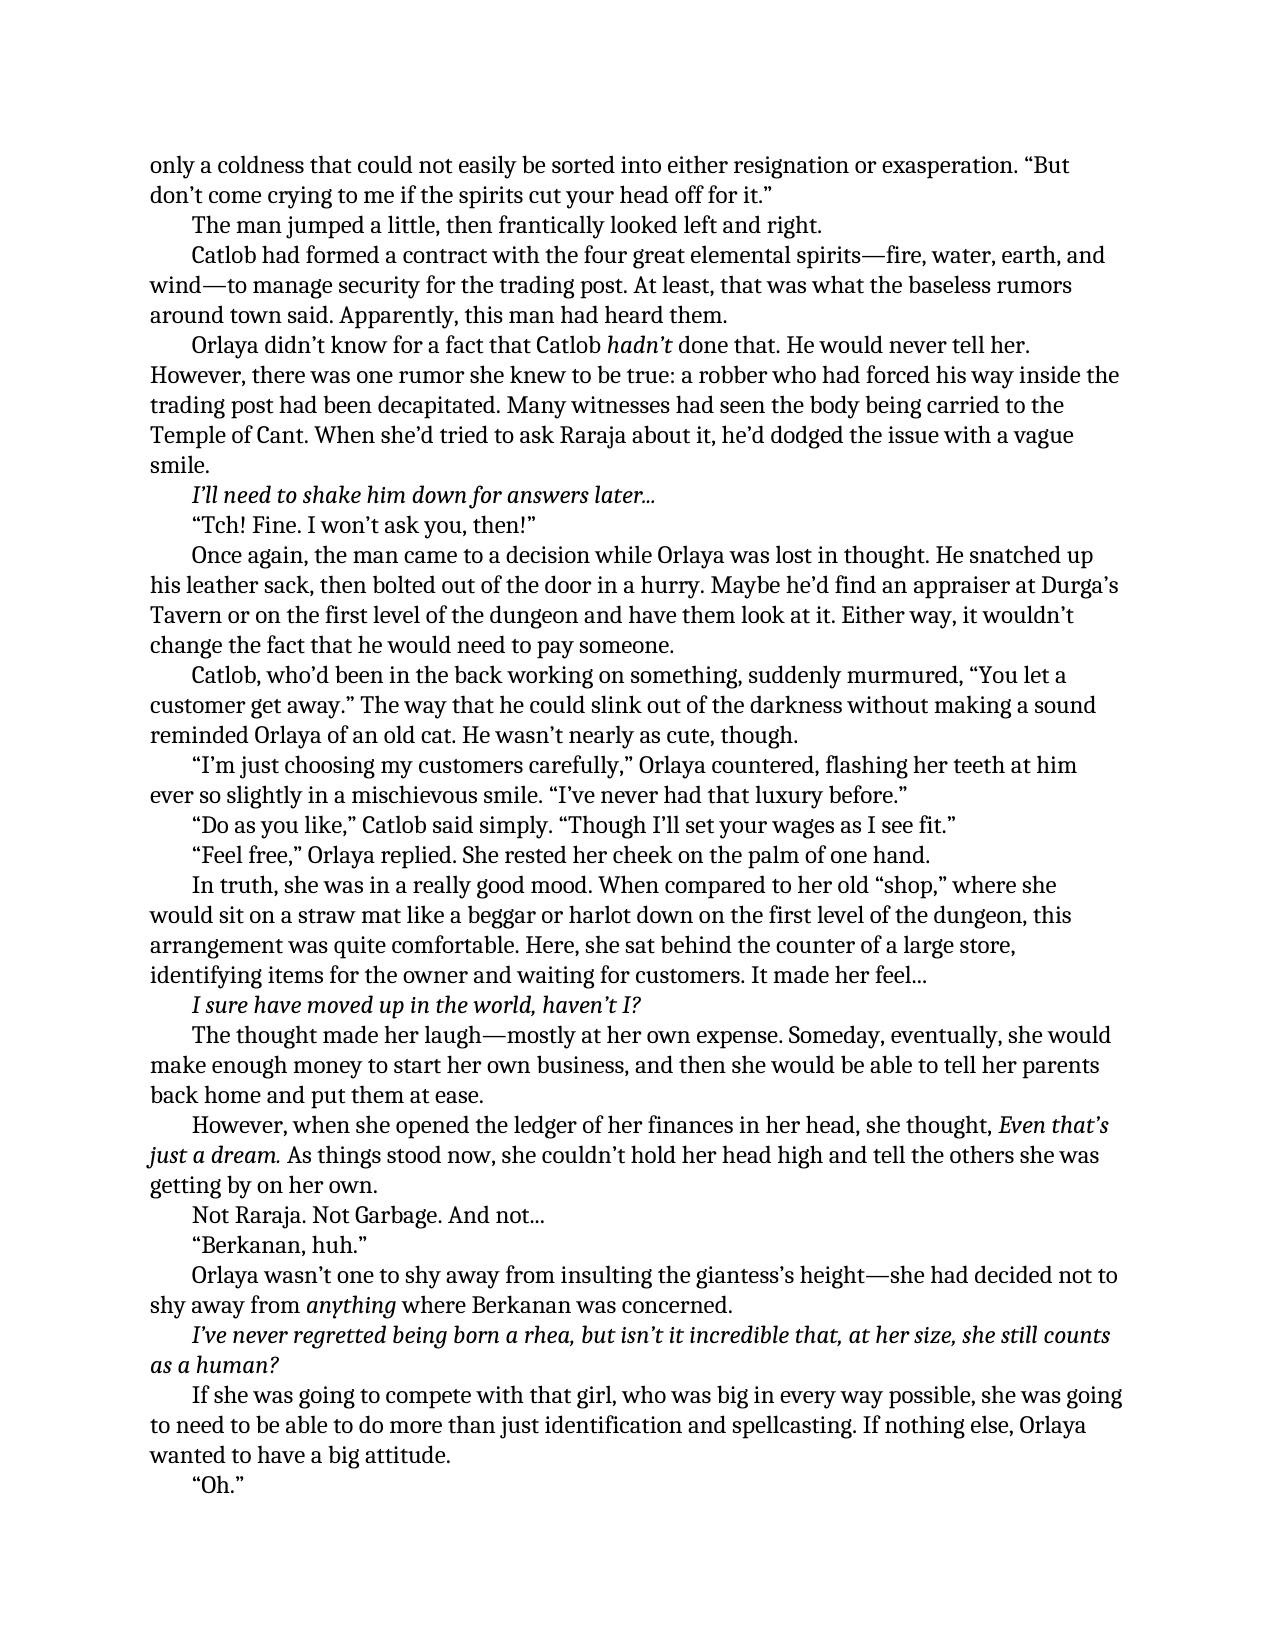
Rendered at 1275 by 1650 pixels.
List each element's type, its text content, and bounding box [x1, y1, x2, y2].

text In truth, she was in a really good mood. When compared to her old “shop,” where she would sit on a straw mat like a beggar or harlot down on the first level of the dungeon, this arrangement was quite comfortable. Here, she sat behind the counter of a large store, identifying items for the owner and waiting for customers. It made her feel... [150, 870, 1125, 990]
text The thought made her laugh—mostly at her own expense. Someday, eventually, she would make enough money to start her own business, and then she would be able to tell her parents back home and put them at ease. [150, 1020, 1125, 1110]
text “Feel free,” Orlaya replied. She rested her cheek on the palm of one hand. [150, 840, 1125, 870]
text I’ll need to shake him down for answers later... [150, 480, 1125, 510]
text Orlaya didn’t know for a fact that Catlob hadn’t done that. He would never tell her. However, there was one rumor she knew to be true: a robber who had forced his way inside the trading post had been decapitated. Many witnesses had seen the body being carried to the Temple of Cant. When she’d tried to ask Raraja about it, he’d dodged the issue with a vague smile. [150, 330, 1125, 480]
text Catlob had formed a contract with the four great elemental spirits—fire, water, earth, and wind—to manage security for the trading post. At least, that was what the baseless rumors around town said. Apparently, this man had heard them. [150, 240, 1125, 330]
text Not Raraja. Not Garbage. And not... [150, 1200, 1125, 1230]
text Catlob, who’d been in the back working on something, suddenly murmured, “You let a customer get away.” The way that he could slink out of the darkness without making a sound reminded Orlaya of an old cat. He wasn’t nearly as cute, though. [150, 660, 1125, 750]
text Once again, the man came to a decision while Orlaya was lost in thought. He snatched up his leather sack, then bolted out of the door in a hurry. Maybe he’d find an appraiser at Durga’s Tavern or on the first level of the dungeon and have them look at it. Either way, it wouldn’t change the fact that he would need to pay someone. [150, 540, 1125, 660]
text “I’m just choosing my customers carefully,” Orlaya countered, flashing her teeth at him ever so slightly in a mischievous smile. “I’ve never had that luxury before.” [150, 750, 1125, 810]
text “Do as you like,” Catlob said simply. “Though I’ll set your wages as I see fit.” [150, 810, 1125, 840]
text “Oh.” [150, 1470, 1125, 1500]
text “Berkanan, huh.” [150, 1230, 1125, 1260]
text Orlaya wasn’t one to shy away from insulting the giantess’s height—she had decided not to shy away from anything where Berkanan was concerned. [150, 1260, 1125, 1320]
text However, when she opened the ledger of her finances in her head, she thought, Even that’s just a dream. As things stood now, she couldn’t hold her head high and tell the others she was getting by on her own. [150, 1110, 1125, 1200]
text If she was going to compete with that girl, who was big in every way possible, she was going to need to be able to do more than just identification and spellcasting. If nothing else, Orlaya wanted to have a big attitude. [150, 1380, 1125, 1470]
text “Tch! Fine. I won’t ask you, then!” [150, 510, 1125, 540]
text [150, 150, 1125, 210]
text The man jumped a little, then frantically looked left and right. [150, 210, 1125, 240]
text I sure have moved up in the world, haven’t I? [150, 990, 1125, 1020]
text I’ve never regretted being born a rhea, but isn’t it incredible that, at her size, she still counts as a human? [150, 1320, 1125, 1380]
